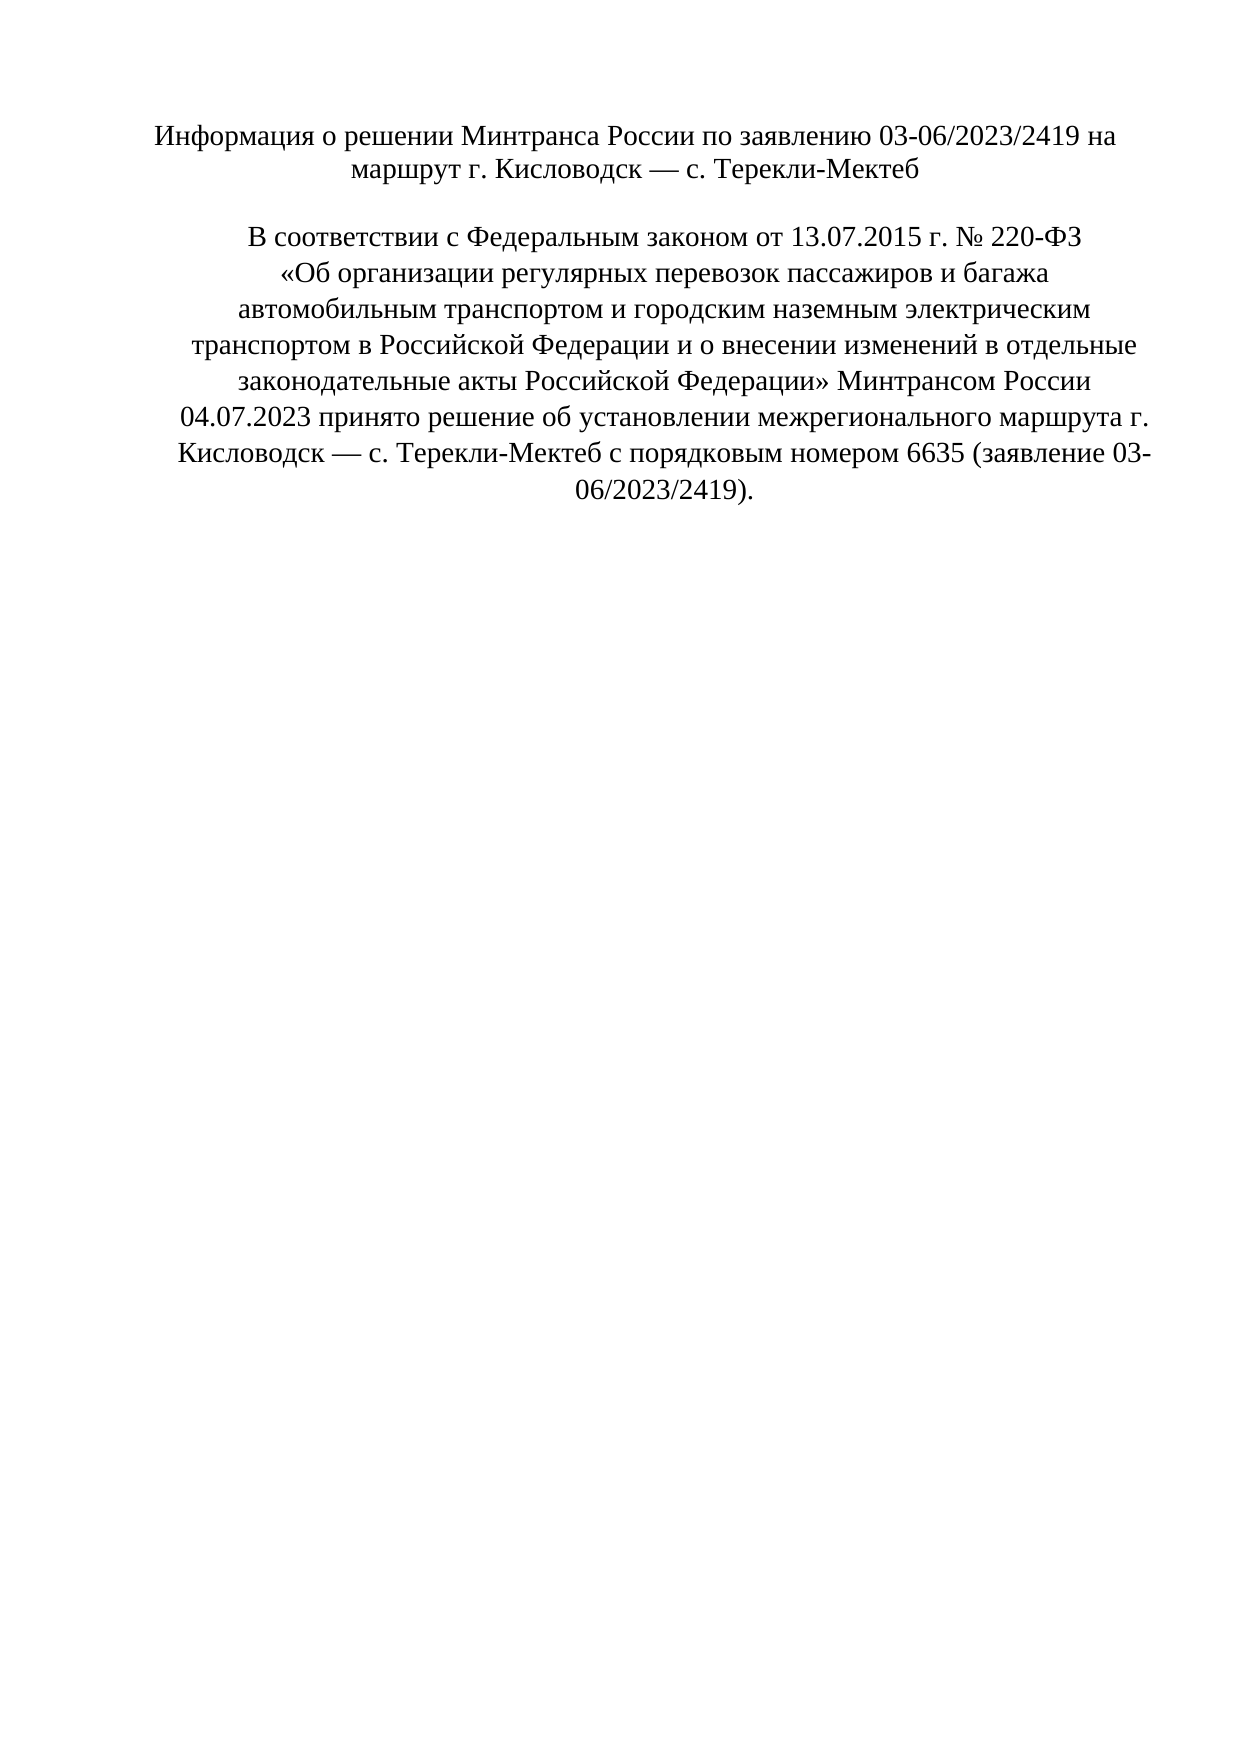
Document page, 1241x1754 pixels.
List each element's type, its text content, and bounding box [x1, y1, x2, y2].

text В соответствии с Федеральным законом от 13.07.2015 г. № 220-ФЗ «Об организации регулярных перевозок пассажиров и багажа автомобильным транспортом и городским наземным электрическим транспортом в Российской Федерации и о внесении изменений в отдельные законодательные акты Российской Федерации» Минтрансом России 04.07.2023 принято решение об установлении межрегионального маршрута г. Кисловодск — с. Терекли-Мектеб с порядковым номером 6635 (заявление 03-06/2023/2419). [177, 219, 1152, 505]
text Информация о решении Минтранса России по заявлению 03-06/2023/2419 на маршрут г. Кисловодск — с. Терекли-Мектеб [118, 118, 1152, 185]
